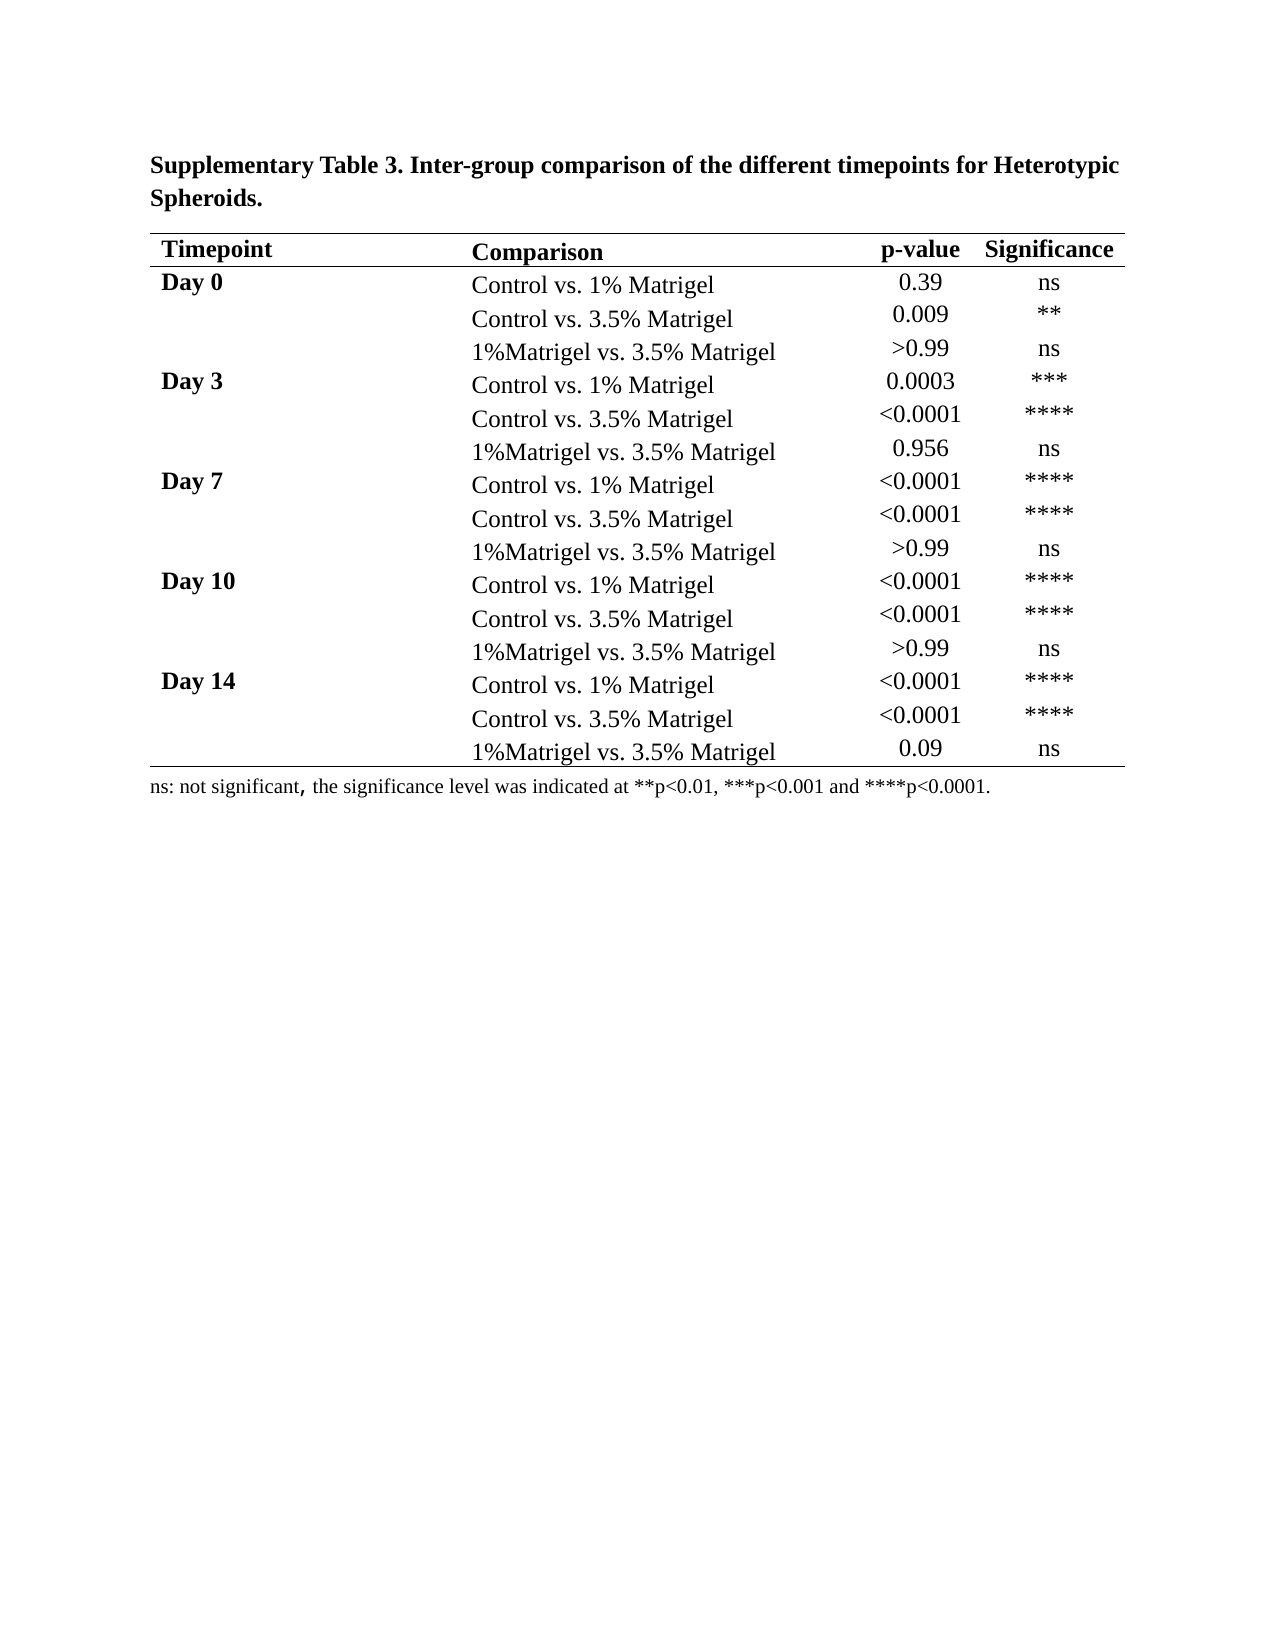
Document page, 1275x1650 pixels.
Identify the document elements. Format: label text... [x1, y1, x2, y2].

table_cell >0.99 [868, 633, 973, 666]
table_cell ns [973, 433, 1125, 466]
table_cell ns [973, 733, 1125, 766]
table_cell Control vs. 3.5% Matrigel [460, 399, 867, 433]
text Supplementary Table 3. Inter-group comparison of the different timepoints for Heterotypic Spheroids. [150, 150, 1125, 212]
table_cell **** [973, 499, 1125, 533]
table_cell Control vs. 3.5% Matrigel [460, 699, 867, 733]
table_cell <0.0001 [868, 466, 973, 499]
table_cell **** [973, 666, 1125, 699]
table_cell <0.0001 [868, 499, 973, 533]
table_cell Day 0 [150, 267, 460, 366]
table_cell Control vs. 1% Matrigel [460, 466, 867, 499]
text ns: not significant, the significance level was indicated at **p<0.01, ***p<0.001 and ****p<0.0001. [150, 767, 1125, 801]
table_cell <0.0001 [868, 699, 973, 733]
table_cell **** [973, 399, 1125, 433]
table_cell Day 14 [150, 666, 460, 766]
table_cell 0.0003 [868, 366, 973, 399]
table_cell >0.99 [868, 333, 973, 366]
table_cell ** [973, 299, 1125, 333]
table_cell Control vs. 3.5% Matrigel [460, 499, 867, 533]
table_cell >0.99 [868, 533, 973, 566]
table_cell 0.39 [868, 267, 973, 299]
table_header Comparison [460, 234, 867, 266]
table_cell Day 3 [150, 366, 460, 466]
table_cell **** [973, 466, 1125, 499]
table_cell ns [973, 267, 1125, 299]
table_cell **** [973, 566, 1125, 599]
table_cell <0.0001 [868, 399, 973, 433]
table_cell <0.0001 [868, 599, 973, 633]
table_header Significance [973, 234, 1125, 266]
table_cell 1%Matrigel vs. 3.5% Matrigel [460, 733, 867, 766]
table_cell ns [973, 633, 1125, 666]
table_cell ns [973, 533, 1125, 566]
table_cell 1%Matrigel vs. 3.5% Matrigel [460, 433, 867, 466]
table_cell *** [973, 366, 1125, 399]
table_cell 1%Matrigel vs. 3.5% Matrigel [460, 533, 867, 566]
table_cell 0.009 [868, 299, 973, 333]
table_cell Control vs. 1% Matrigel [460, 267, 867, 299]
table_cell Day 10 [150, 566, 460, 666]
table_header p-value [868, 234, 973, 266]
table_cell 1%Matrigel vs. 3.5% Matrigel [460, 633, 867, 666]
table_cell 1%Matrigel vs. 3.5% Matrigel [460, 333, 867, 366]
table_cell 0.09 [868, 733, 973, 766]
table_cell <0.0001 [868, 666, 973, 699]
table_cell <0.0001 [868, 566, 973, 599]
table_cell 0.956 [868, 433, 973, 466]
table_cell Control vs. 3.5% Matrigel [460, 299, 867, 333]
table_cell **** [973, 699, 1125, 733]
table_cell Day 7 [150, 466, 460, 566]
table_cell Control vs. 1% Matrigel [460, 566, 867, 599]
table_header Timepoint [150, 234, 460, 266]
table_cell Control vs. 1% Matrigel [460, 366, 867, 399]
table_cell **** [973, 599, 1125, 633]
table_cell ns [973, 333, 1125, 366]
table_cell Control vs. 1% Matrigel [460, 666, 867, 699]
table_cell Control vs. 3.5% Matrigel [460, 599, 867, 633]
